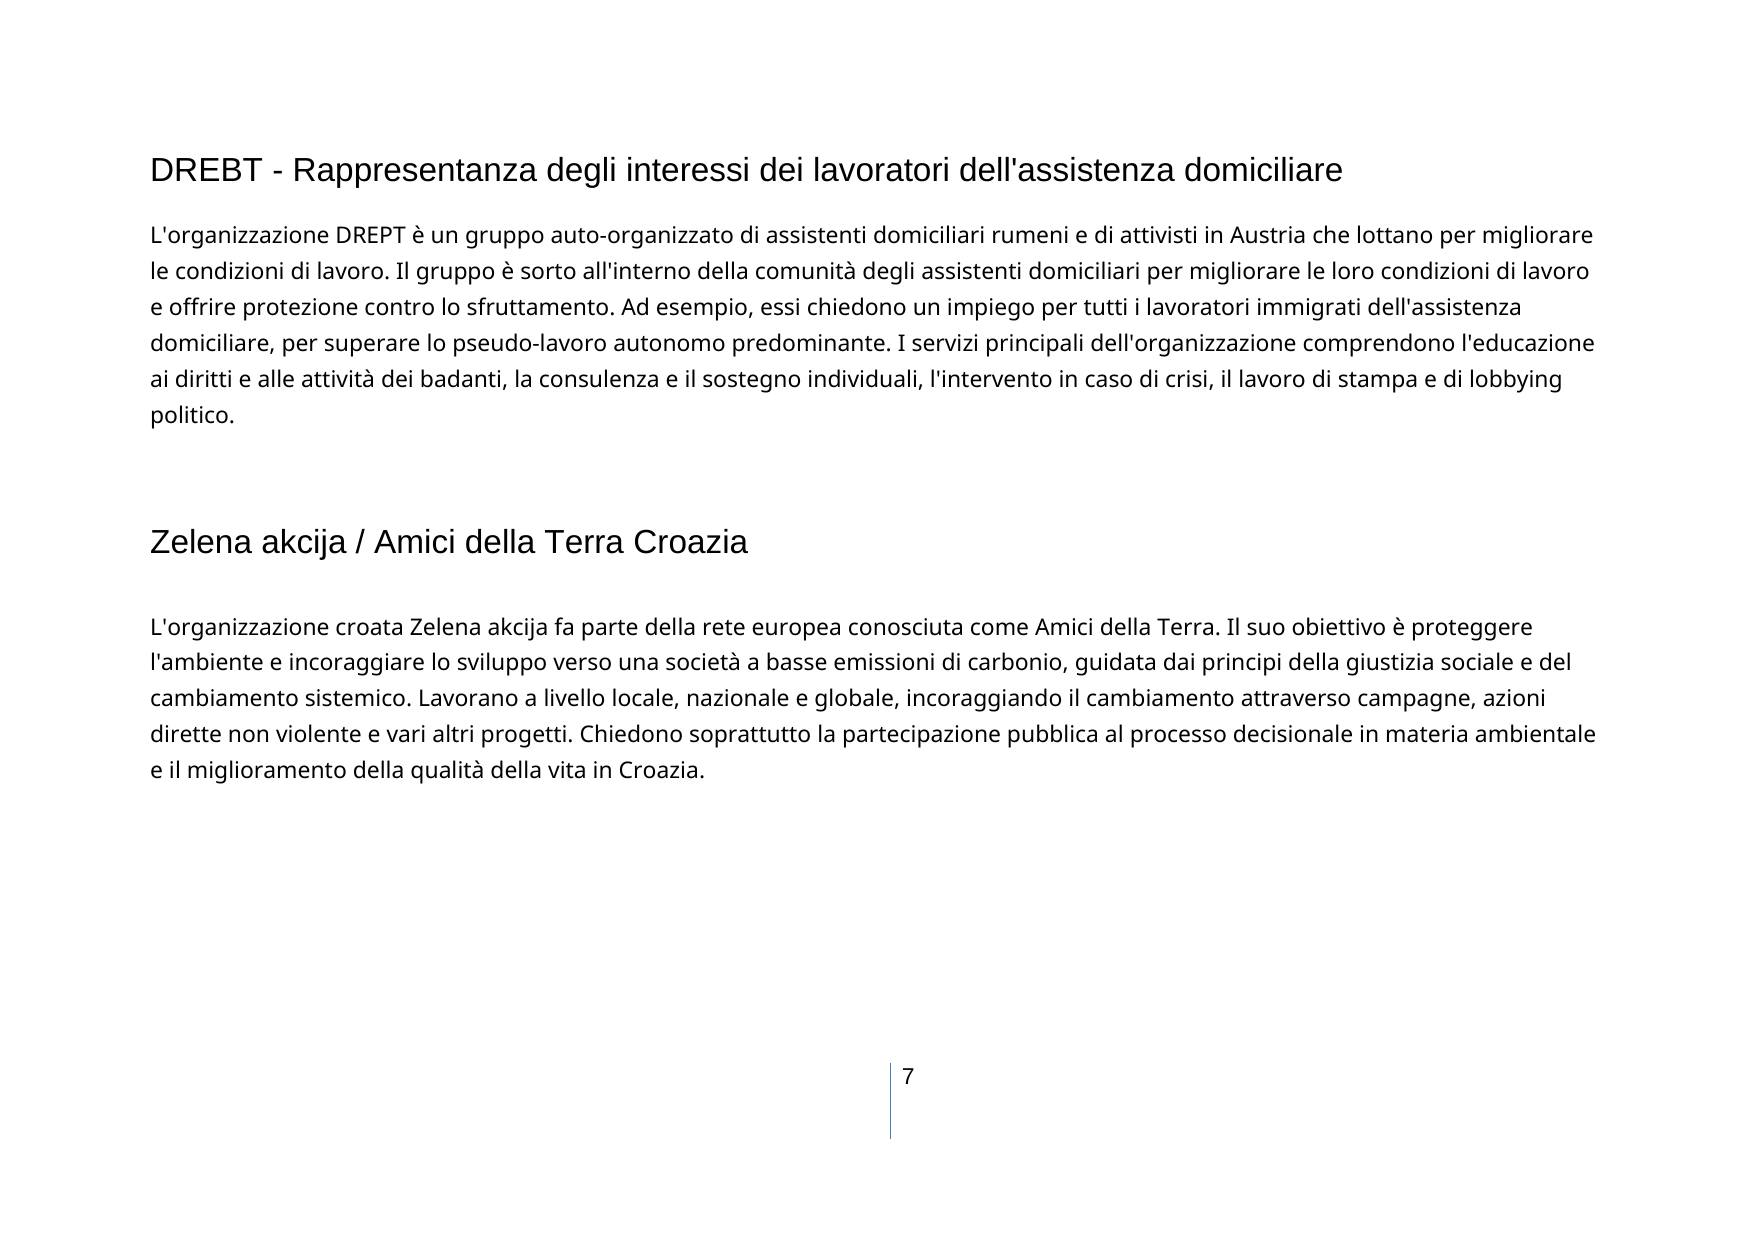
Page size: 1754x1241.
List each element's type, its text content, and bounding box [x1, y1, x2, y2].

text L'organizzazione DREPT è un gruppo auto-organizzato di assistenti domiciliari rumeni e di attivisti in Austria che lottano per migliorare le condizioni di lavoro. Il gruppo è sorto all'interno della comunità degli assistenti domiciliari per migliorare le loro condizioni di lavoro e offrire protezione contro lo sfruttamento. Ad esempio, essi chiedono un impiego per tutti i lavoratori immigrati dell'assistenza domiciliare, per superare lo pseudo-lavoro autonomo predominante. I servizi principali dell'organizzazione comprendono l'educazione ai diritti e alle attività dei badanti, la consulenza e il sostegno individuali, l'intervento in caso di crisi, il lavoro di stampa e di lobbying politico. [150, 219, 1604, 430]
text L'organizzazione croata Zelena akcija fa parte della rete europea conosciuta come Amici della Terra. Il suo obiettivo è proteggere l'ambiente e incoraggiare lo sviluppo verso una società a basse emissioni di carbonio, guidata dai principi della giustizia sociale e del cambiamento sistemico. Lavorano a livello locale, nazionale e globale, incoraggiando il cambiamento attraverso campagne, azioni dirette non violente e vari altri progetti. Chiedono soprattutto la partecipazione pubblica al processo decisionale in materia ambientale e il miglioramento della qualità della vita in Croazia. [150, 610, 1604, 785]
text Zelena akcija / Amici della Terra Croazia [150, 522, 1604, 561]
text DREBT - Rappresentanza degli interessi dei lavoratori dell'assistenza domiciliare [150, 150, 1604, 188]
